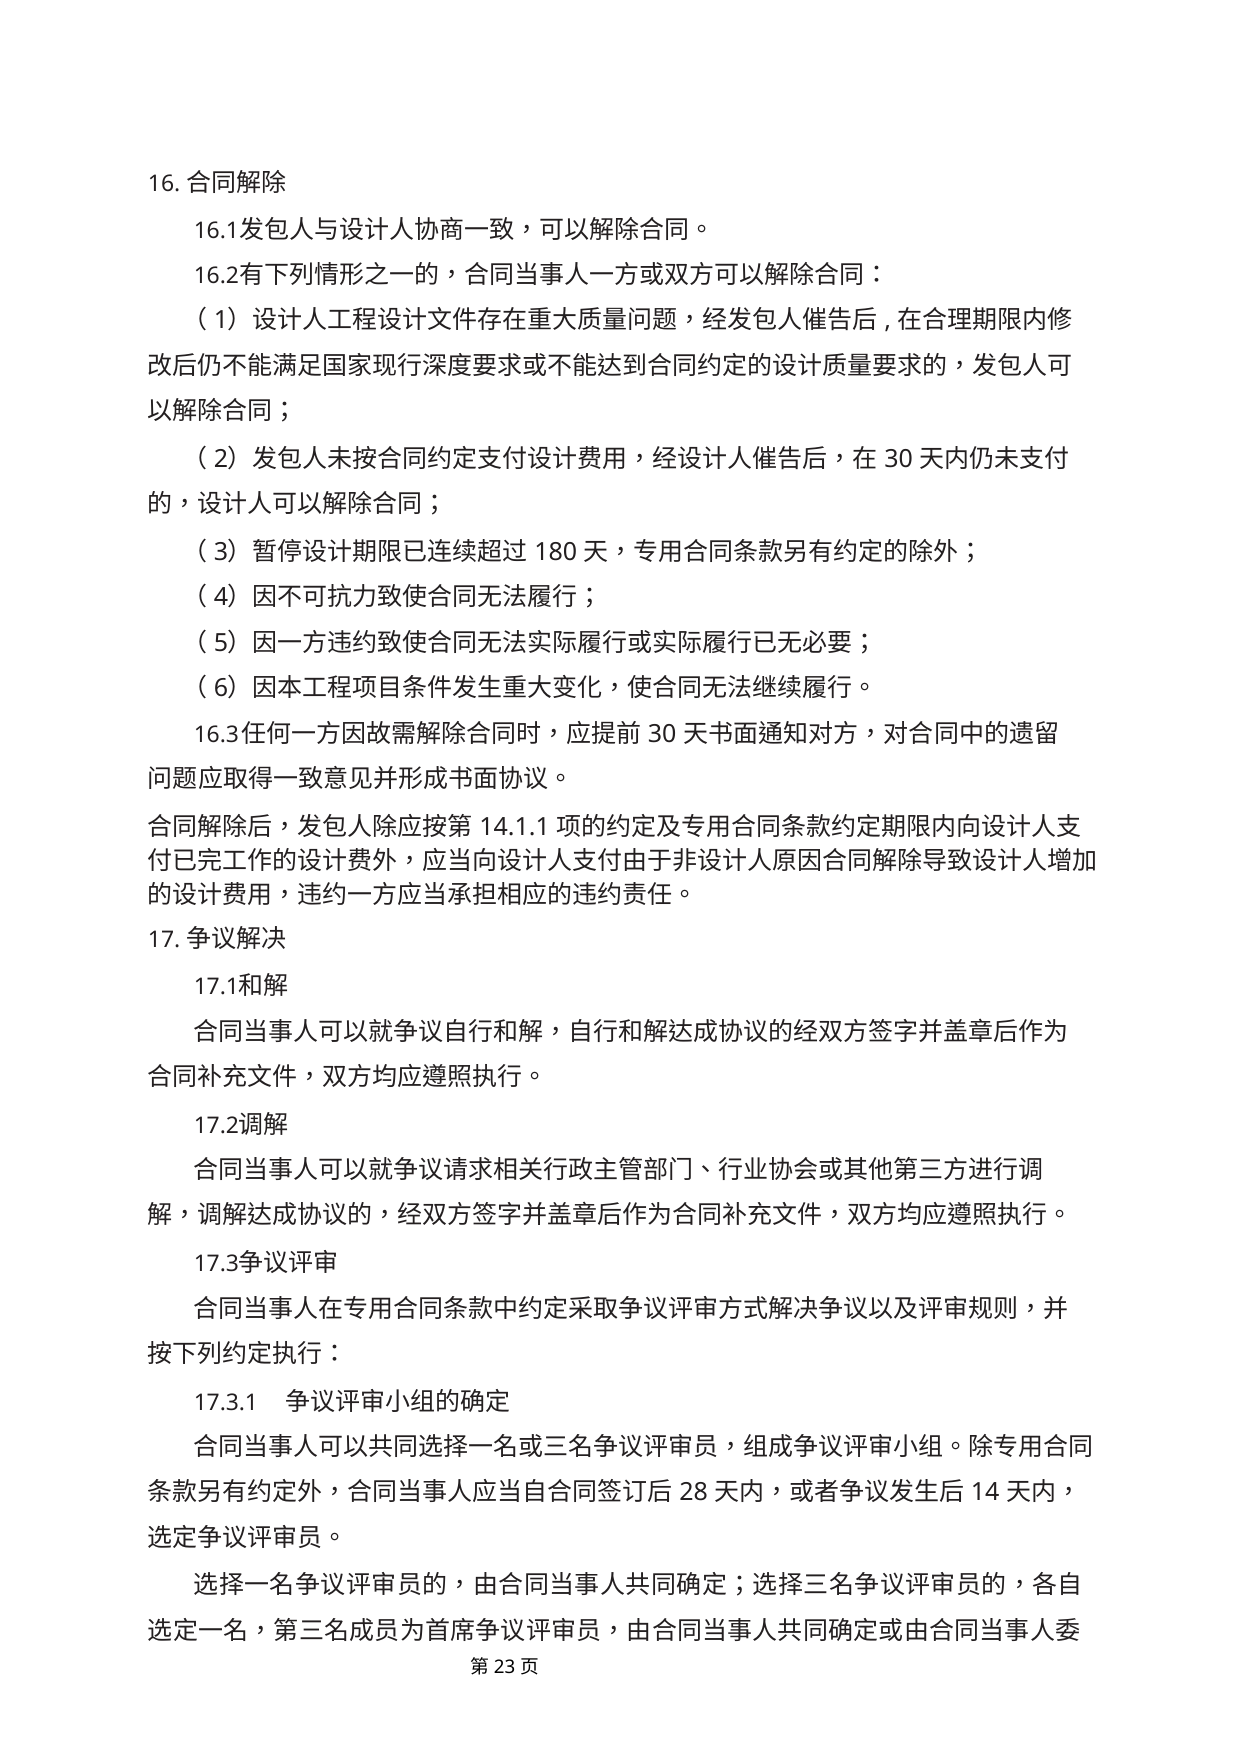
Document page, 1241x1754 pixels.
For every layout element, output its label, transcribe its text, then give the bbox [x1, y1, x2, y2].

text 合同当事人可以共同选择一名或三名争议评审员，组成争议评审小组。除专用合同条款另有约定外，合同当事人应当自合同签订后 28 天内，或者争议发生后 14 天内，选定争议评审员。 [148, 1429, 1099, 1553]
list 和解 [193, 968, 1105, 1002]
text （ 6）因本工程项目条件发生重大变化，使合同无法继续履行。 [182, 670, 1105, 704]
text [148, 1567, 1083, 1646]
list 有下列情形之一的，合同当事人一方或双方可以解除合同： [148, 257, 1105, 291]
list 调解 [193, 1106, 1105, 1141]
text 合同当事人可以就争议自行和解，自行和解达成协议的经双方签字并盖章后作为合同补充文件，双方均应遵照执行。 [148, 1013, 1082, 1093]
text 合同当事人可以就争议请求相关行政主管部门、行业协会或其他第三方进行调解，调解达成协议的，经双方签字并盖章后作为合同补充文件，双方均应遵照执行。 [148, 1152, 1082, 1231]
text （ 1）设计人工程设计文件存在重大质量问题，经发包人催告后 , 在合理期限内修改后仍不能满足国家现行深度要求或不能达到合同约定的设计质量要求的，发包人可以解除合同； [148, 302, 1082, 427]
list 争议解决 [148, 921, 1105, 955]
list 合同解除 [148, 164, 1105, 199]
list 发包人与设计人协商一致，可以解除合同。 [148, 211, 1105, 245]
list 争议评审 [193, 1245, 1105, 1279]
text 合同解除后，发包人除应按第 14.1.1 项的约定及专用合同条款约定期限内向设计人支付已完工作的设计费外，应当向设计人支付由于非设计人原因合同解除导致设计人增加的设计费用，违约一方应当承担相应的违约责任。 [148, 808, 1105, 910]
text （ 2）发包人未按合同约定支付设计费用，经设计人催告后，在 30 天内仍未支付的，设计人可以解除合同； [148, 441, 1082, 520]
text （ 3）暂停设计期限已连续超过 180 天，专用合同条款另有约定的除外； [182, 534, 1105, 568]
text 合同当事人在专用合同条款中约定采取争议评审方式解决争议以及评审规则，并按下列约定执行： [148, 1290, 1082, 1369]
list 任何一方因故需解除合同时，应提前 30 天书面通知对方，对合同中的遗留问题应取得一致意见并形成书面协议。 [148, 715, 1083, 794]
list 争议评审小组的确定 [193, 1383, 1105, 1417]
text （ 4）因不可抗力致使合同无法履行； [182, 579, 1105, 613]
text （ 5）因一方违约致使合同无法实际履行或实际履行已无必要； [182, 624, 1105, 658]
